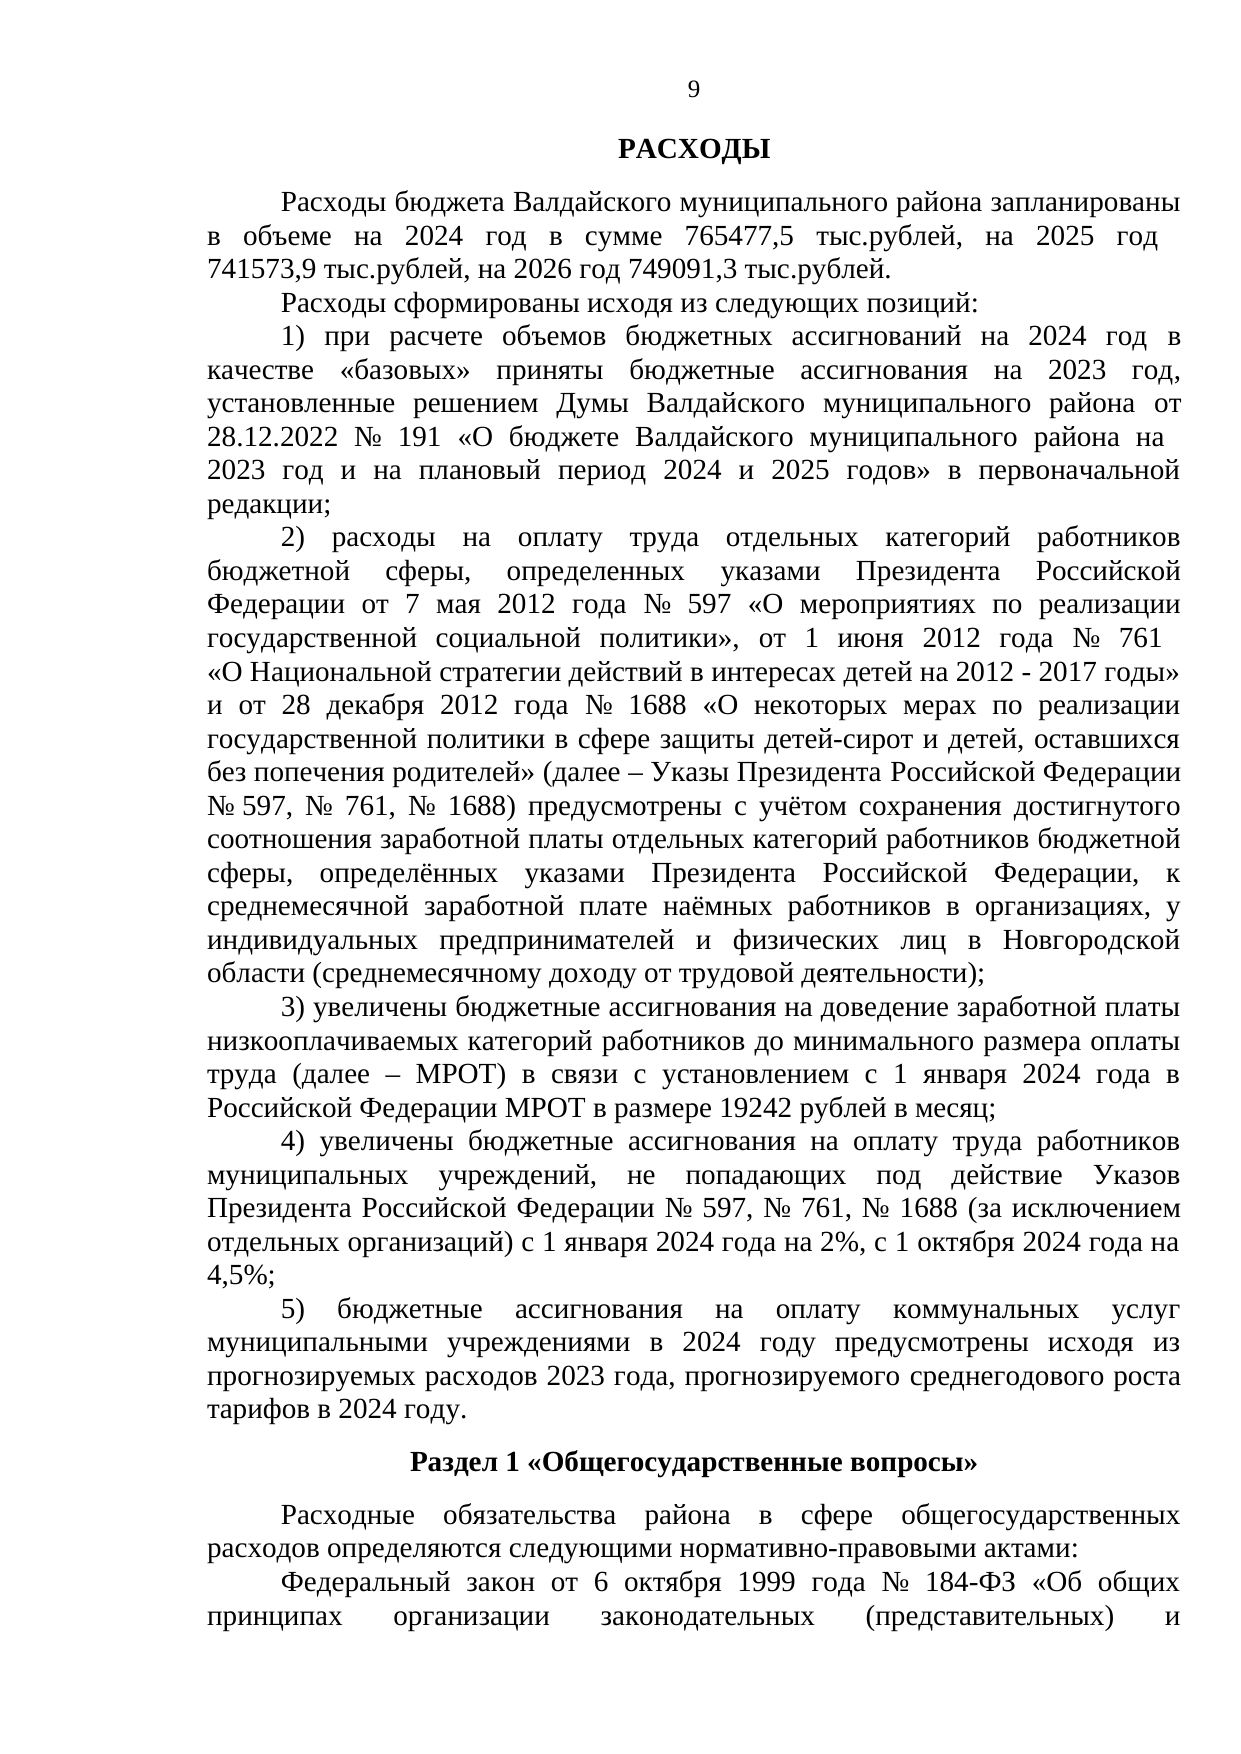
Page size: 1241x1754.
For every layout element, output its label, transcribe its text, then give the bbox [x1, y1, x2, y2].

text 2) расходы на оплату труда отдельных категорий работников бюджетной сферы, определенных указами Президента Российской Федерации от 7 мая 2012 года № 597 «О мероприятиях по реализации государственной социальной политики», от 1 июня 2012 года № 761 «О Национальной стратегии действий в интересах детей на 2012 - 2017 годы» и от 28 декабря 2012 года № 1688 «О некоторых мерах по реализации государственной политики в сфере защиты детей-сирот и детей, оставшихся без попечения родителей» (далее – Указы Президента Российской Федерации № 597, № 761, № 1688) предусмотрены с учётом сохранения достигнутого соотношения заработной платы отдельных категорий работников бюджетной сферы, определённых указами Президента Российской Федерации, к среднемесячной заработной плате наёмных работников в организациях, у индивидуальных предпринимателей и физических лиц в Новгородской области (среднемесячному доходу от трудовой деятельности); [207, 519, 1181, 989]
text Расходы бюджета Валдайского муниципального района запланированы в объеме на 2024 год в сумме 765477,5 тыс.рублей, на 2025 год 741573,9 тыс.рублей, на 2026 год 749091,3 тыс.рублей. [207, 184, 1181, 285]
text 1) при расчете объемов бюджетных ассигнований на 2024 год в качестве «базовых» приняты бюджетные ассигнования на 2023 год, установленные решением Думы Валдайского муниципального района от 28.12.2022 № 191 «О бюджете Валдайского муниципального района на 2023 год и на плановый период 2024 и 2025 годов» в первоначальной редакции; [207, 318, 1181, 519]
list 3) увеличены бюджетные ассигнования на доведение заработной платы низкооплачиваемых категорий работников до минимального размера оплаты труда (далее – МРОТ) в связи с установлением с 1 января 2024 года в Российской Федерации МРОТ в размере 19242 рублей в месяц; [207, 989, 1181, 1123]
list 4) увеличены бюджетные ассигнования на оплату труда работников муниципальных учреждений, не попадающих под действие Указов Президента Российской Федерации № 597, № 761, № 1688 (за исключением отдельных организаций) с 1 января 2024 года на 2%, с 1 октября 2024 года на 4,5%; [207, 1123, 1181, 1291]
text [207, 1564, 1181, 1631]
text 5) бюджетные ассигнования на оплату коммунальных услуг муниципальными учреждениями в 2024 году предусмотрены исходя из прогнозируемых расходов 2023 года, прогнозируемого среднегодового роста тарифов в 2024 году. [207, 1291, 1181, 1425]
text Расходные обязательства района в сфере общегосударственных расходов определяются следующими нормативно-правовыми актами: [207, 1497, 1181, 1564]
text РАСХОДЫ [207, 131, 1181, 165]
text Расходы сформированы исходя из следующих позиций: [207, 285, 1181, 318]
text Раздел 1 «Общегосударственные вопросы» [207, 1444, 1181, 1478]
